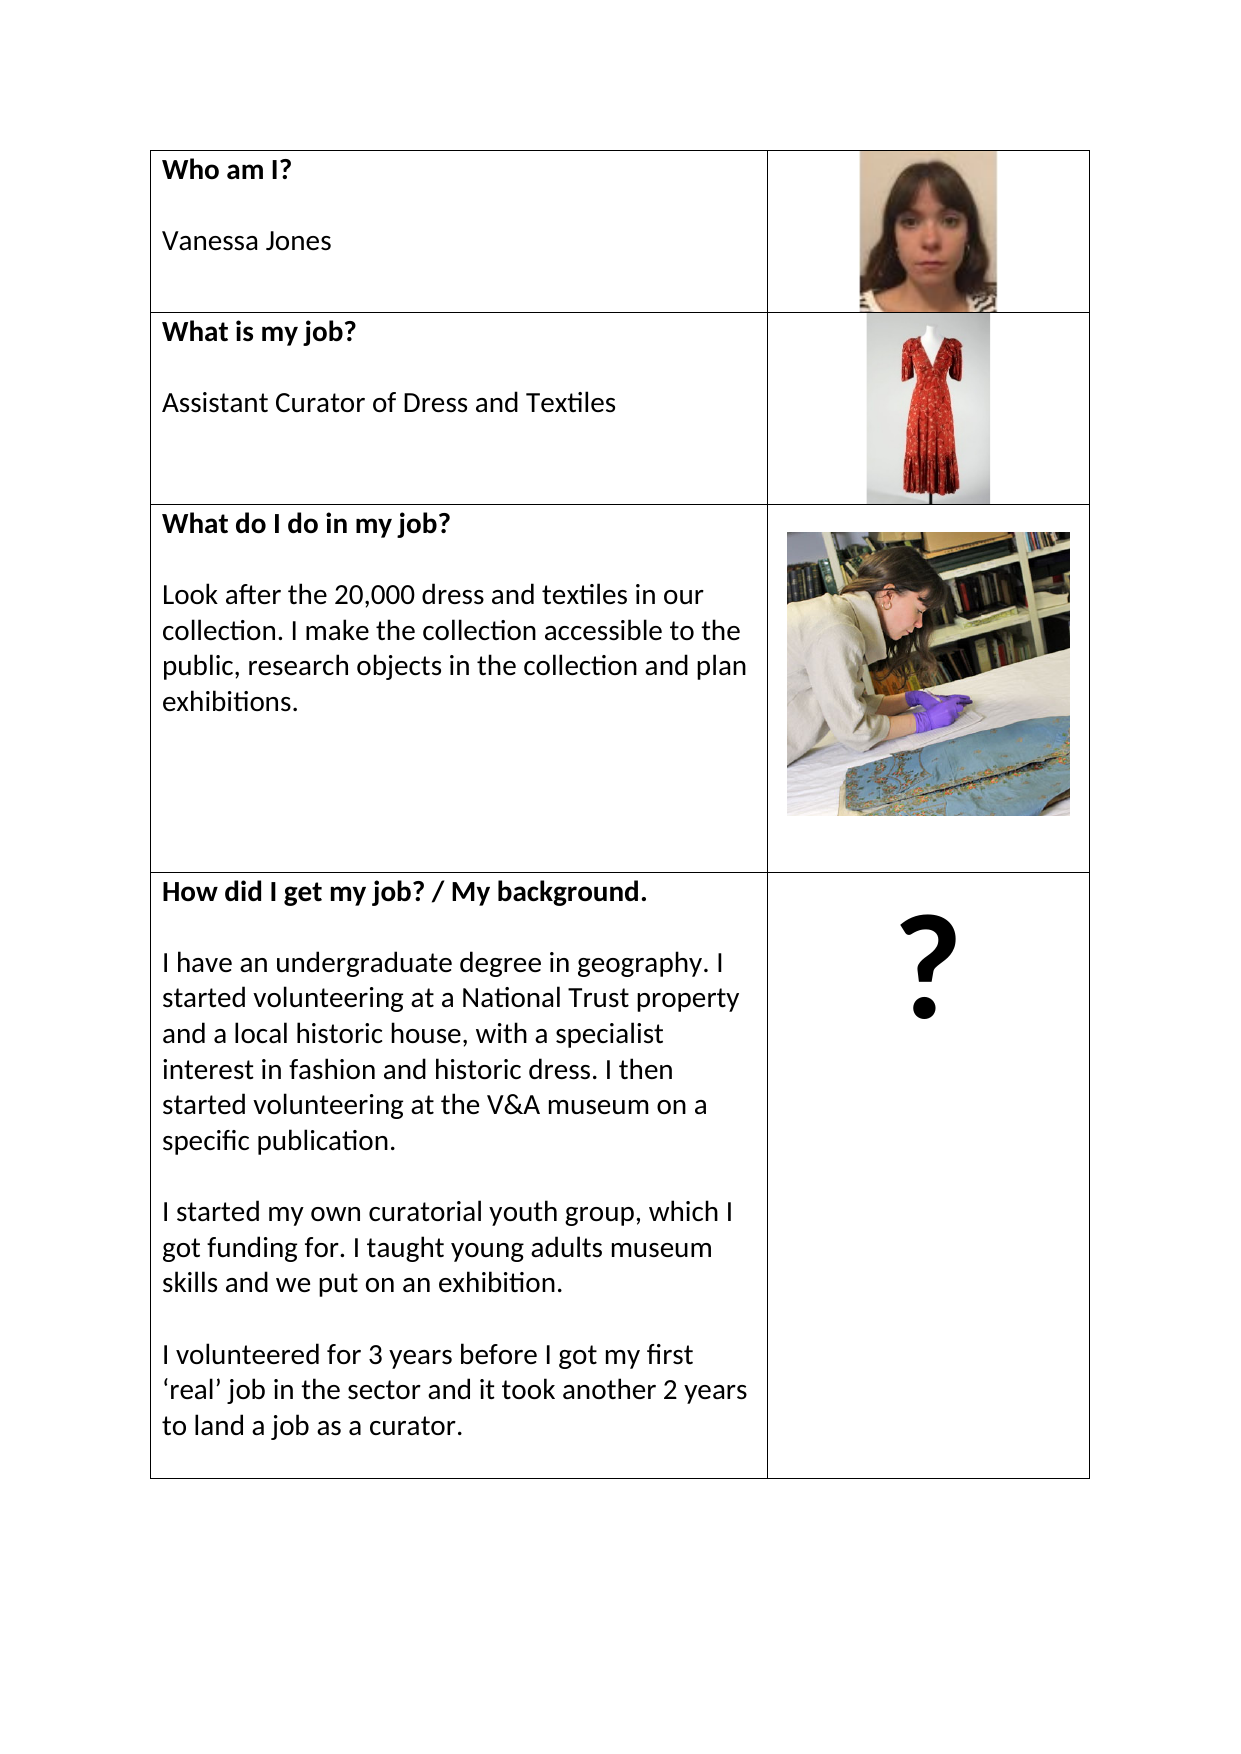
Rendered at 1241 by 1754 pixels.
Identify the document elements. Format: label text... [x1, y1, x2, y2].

table_cell [768, 505, 1089, 872]
table_header [998, 151, 1089, 312]
table_cell How did I get my job? / My background. I have an undergraduate degree in geography. I started volunteering at a National Trust property and a local historic house, with a specialist interest in fashion and historic dress. I then started volunteering at the V&A museum on a specific publication. I started my own curatorial youth group, which I got funding for. I taught young adults museum skills and we put on an exhibition. I volunteered for 3 years before I got my first ‘real’ job in the sector and it took another 2 years to land a job as a curator. [151, 873, 767, 1478]
picture [858, 151, 998, 312]
table_header Who am I? Vanessa Jones [151, 151, 767, 312]
table_header [768, 151, 858, 312]
table_cell What do I do in my job? Look after the 20,000 dress and textiles in our collection. I make the collection accessible to the public, research objects in the collection and plan exhibitions. [151, 505, 767, 872]
table_cell What is my job? Assistant Curator of Dress and Textiles [151, 313, 767, 504]
table_cell [990, 313, 1089, 504]
table_cell [768, 313, 866, 504]
table_cell ? [768, 873, 1089, 1478]
picture [787, 532, 1070, 816]
picture [866, 313, 990, 504]
